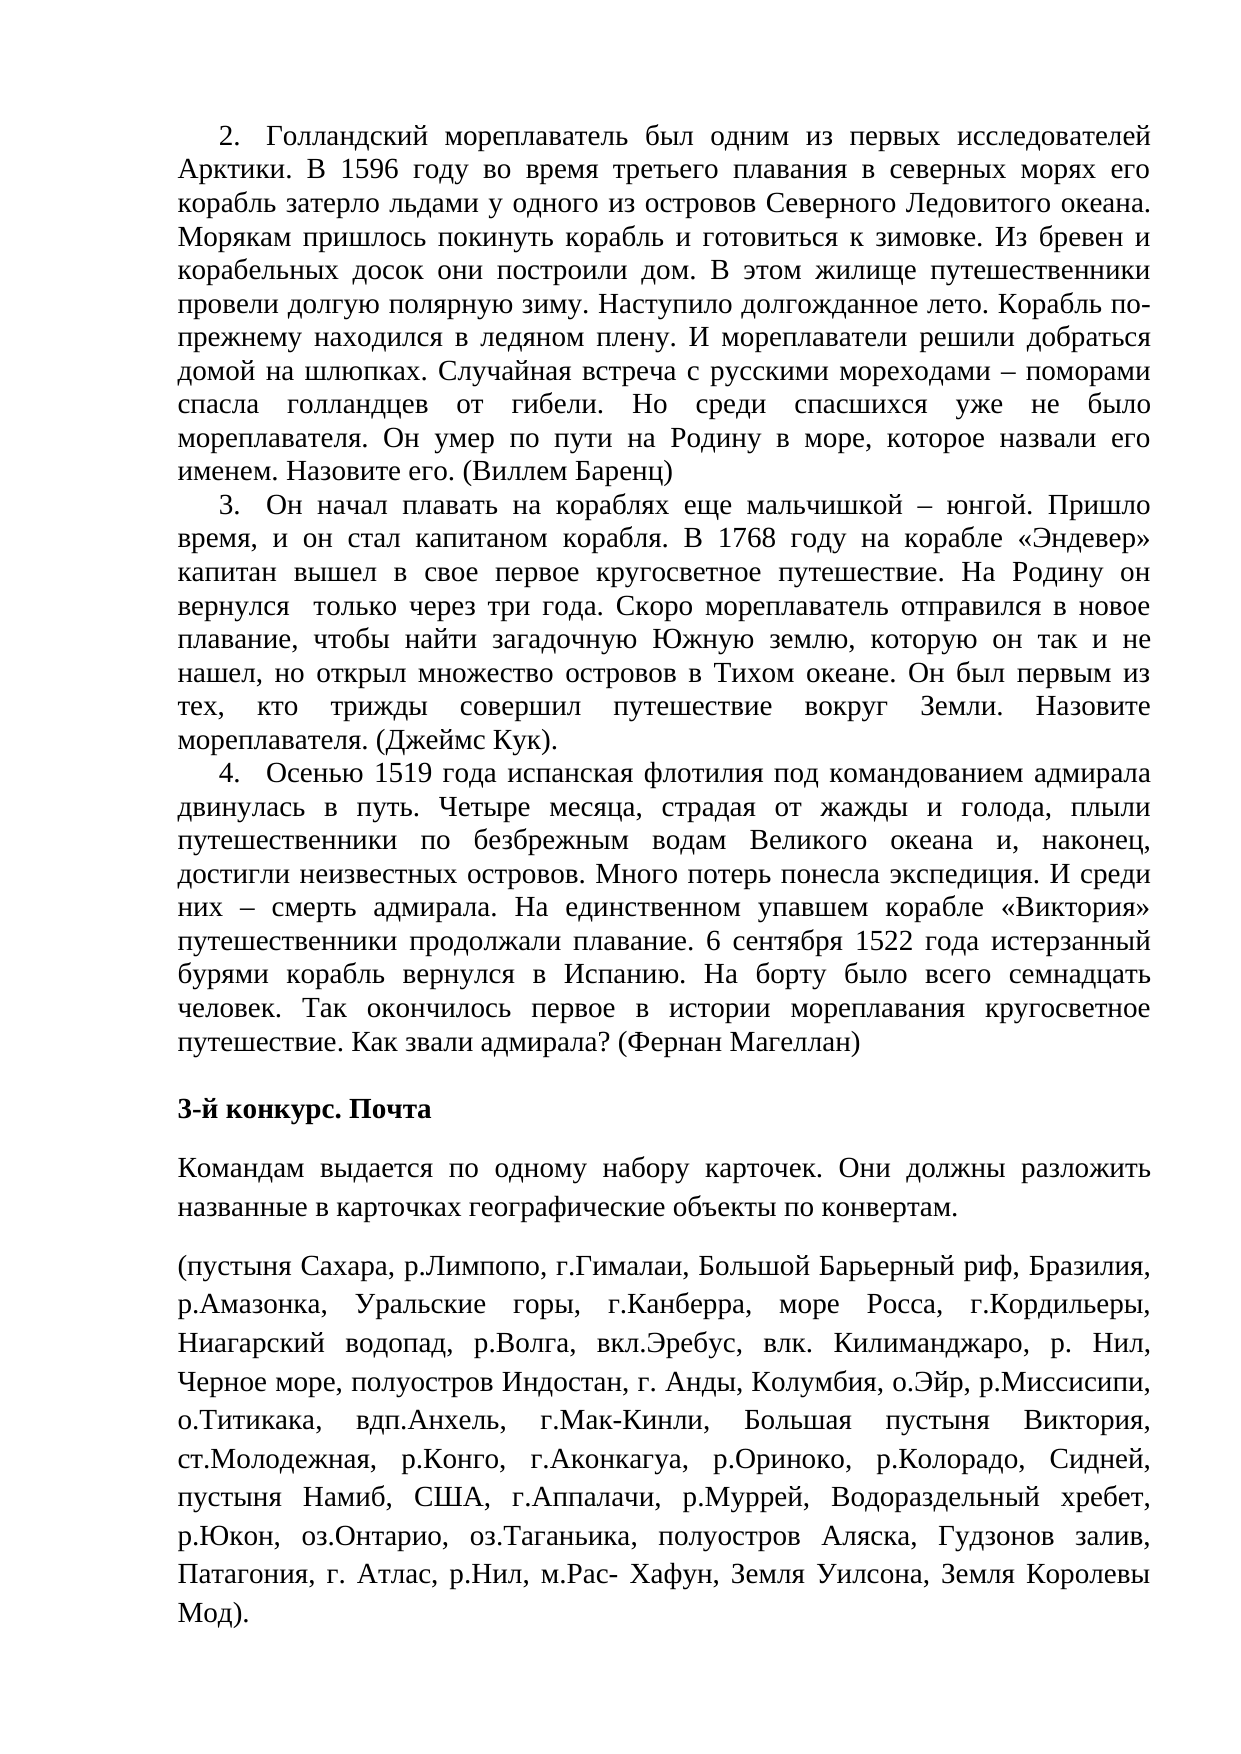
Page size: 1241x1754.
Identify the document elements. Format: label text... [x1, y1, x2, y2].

text Командам выдается по одному набору карточек. Они должны разложить названные в карточках географические объекты по конвертам. [177, 1150, 1152, 1222]
list Голландский мореплаватель был одним из первых исследователей Арктики. В 1596 году во время третьего плавания в северных морях его корабль затерло льдами у одного из островов Северного Ледовитого океана. Морякам пришлось покинуть корабль и готовиться к зимовке. Из бревен и корабельных досок они построили дом. В этом жилище путешественники провели долгую полярную зиму. Наступило долгожданное лето. Корабль по-прежнему находился в ледяном плену. И мореплаватели решили добраться домой на шлюпках. Случайная встреча с русскими мореходами – поморами спасла голландцев от гибели. Но среди спасшихся уже не было мореплавателя. Он умер по пути на Родину в море, которое назвали его именем. Назовите его. (Виллем Баренц) [177, 118, 1152, 487]
list Он начал плавать на кораблях еще мальчишкой – юнгой. Пришло время, и он стал капитаном корабля. В 1768 году на корабле «Эндевер» капитан вышел в свое первое кругосветное путешествие. На Родину он вернулся только через три года. Скоро мореплаватель отправился в новое плавание, чтобы найти загадочную Южную землю, которую он так и не нашел, но открыл множество островов в Тихом океане. Он был первым из тех, кто трижды совершил путешествие вокруг Земли. Назовите мореплавателя. (Джеймс Кук). [177, 487, 1152, 755]
text 3-й конкурс. Почта [177, 1091, 1152, 1124]
text (пустыня Сахара, р.Лимпопо, г.Гималаи, Большой Барьерный риф, Бразилия, р.Амазонка, Уральские горы, г.Канберра, море Росса, г.Кордильеры, Ниагарский водопад, р.Волга, вкл.Эребус, влк. Килиманджаро, р. Нил, Черное море, полуостров Индостан, г. Анды, Колумбия, о.Эйр, р.Миссисипи, о.Титикака, вдп.Анхель, г.Мак-Кинли, Большая пустыня Виктория, ст.Молодежная, р.Конго, г.Аконкагуа, р.Ориноко, р.Колорадо, Сидней, пустыня Намиб, США, г.Аппалачи, р.Муррей, Водораздельный хребет, р.Юкон, оз.Онтарио, оз.Таганьика, полуостров Аляска, Гудзонов залив, Патагония, г. Атлас, р.Нил, м.Рас- Хафун, Земля Уилсона, Земля Королевы Мод). [177, 1248, 1152, 1628]
list Осенью 1519 года испанская флотилия под командованием адмирала двинулась в путь. Четыре месяца, страдая от жажды и голода, плыли путешественники по безбрежным водам Великого океана и, наконец, достигли неизвестных островов. Много потерь понесла экспедиция. И среди них – смерть адмирала. На единственном упавшем корабле «Виктория» путешественники продолжали плавание. 6 сентября 1522 года истерзанный бурями корабль вернулся в Испанию. На борту было всего семнадцать человек. Так окончилось первое в истории мореплавания кругосветное путешествие. Как звали адмирала? (Фернан Магеллан) [177, 755, 1152, 1057]
